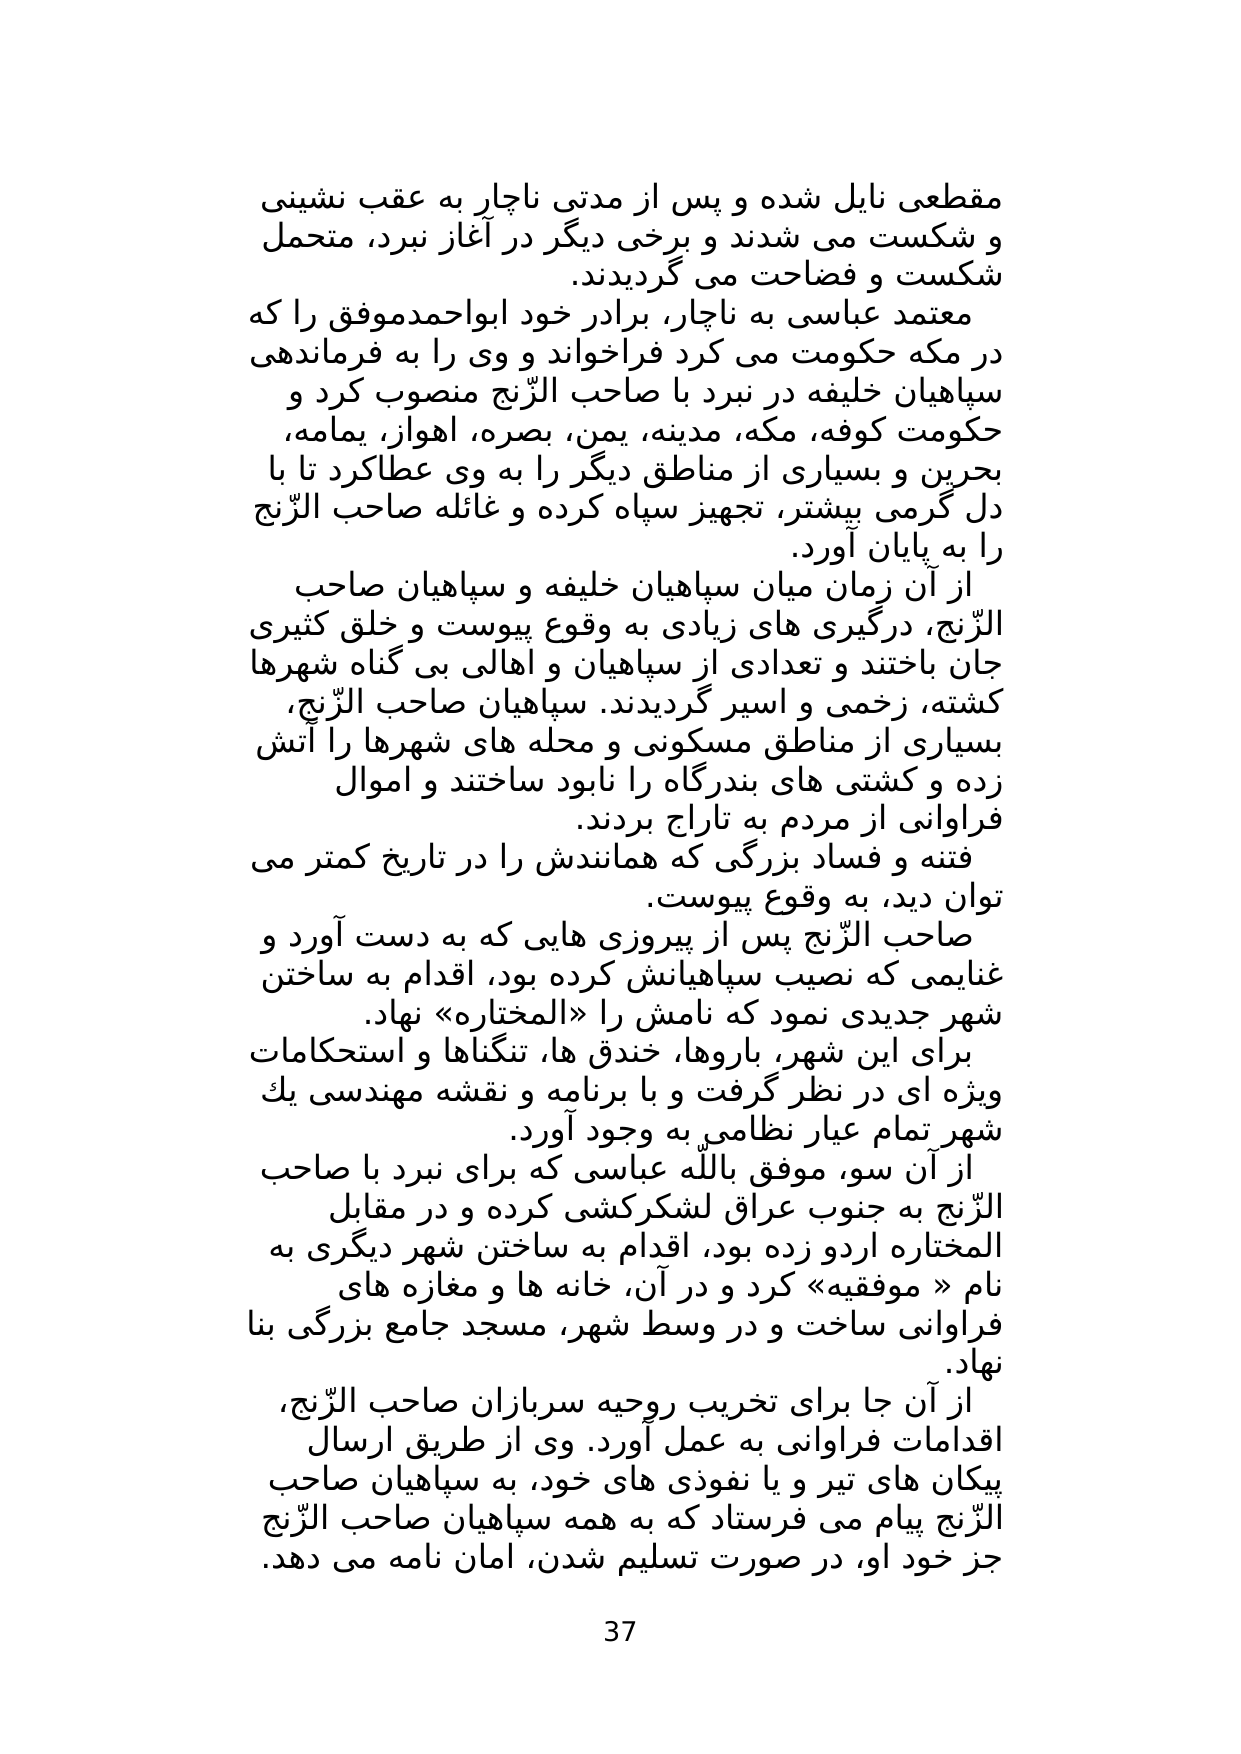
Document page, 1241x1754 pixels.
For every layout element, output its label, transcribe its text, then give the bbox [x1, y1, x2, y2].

text براى اين شهر، باروها، خندق ها، تنگناها و استحكامات ويژه اى در نظر گرفت و با برنامه و نقشه مهندسى يك شهر تمام عيار نظامى به وجود آورد. [236, 1032, 1004, 1148]
text معتمد عباسى به ناچار، برادر خود ابواحمدموفق را كه در مكه حكومت مى كرد فراخواند و وى را به فرماندهى سپاهيان خليفه در نبرد با صاحب الزّنج منصوب كرد و حكومت كوفه، مكه، مدينه، يمن، بصره، اهواز، يمامه، بحرين و بسيارى از مناطق ديگر را به وى عطاكرد تا با دل گرمى بيشتر، تجهيز سپاه كرده و غائله صاحب الزّنج را به پايان آورد. [236, 294, 1004, 566]
text صاحب الزّنج پس از پيروزى هايى كه به دست آورد و غنايمى كه نصيب سپاهيانش كرده بود، اقدام به ساختن شهر جديدى نمود كه نامش را «المختاره» نهاد. [236, 915, 1004, 1032]
text از آن سو، موفق باللّه عباسى كه براى نبرد با صاحب الزّنج به جنوب عراق لشكركشى كرده و در مقابل المختاره اردو زده بود، اقدام به ساختن شهر ديگرى به نام « موفقيه» كرد و در آن، خانه ها و مغازه هاى فراوانى ساخت و در وسط شهر، مسجد جامع بزرگى بنا نهاد. [236, 1148, 1004, 1382]
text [236, 1382, 1004, 1576]
text فتنه و فساد بزرگى كه همانندش را در تاريخ كمتر مى توان ديد، به وقوع پيوست. [236, 838, 1004, 915]
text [236, 177, 1004, 294]
text از آن زمان ميان سپاهيان خليفه و سپاهيان صاحب الزّنج، درگيرى هاى زيادى به وقوع پيوست و خلق كثيرى جان باختند و تعدادى از سپاهيان و اهالى بى گناه شهرها كشته، زخمى و اسير گرديدند. سپاهيان صاحب الزّنج، بسيارى از مناطق مسكونى و محله هاى شهرها را آتش زده و كشتى هاى بندرگاه را نابود ساختند و اموال فراوانى از مردم به تاراج بردند. [236, 566, 1004, 838]
